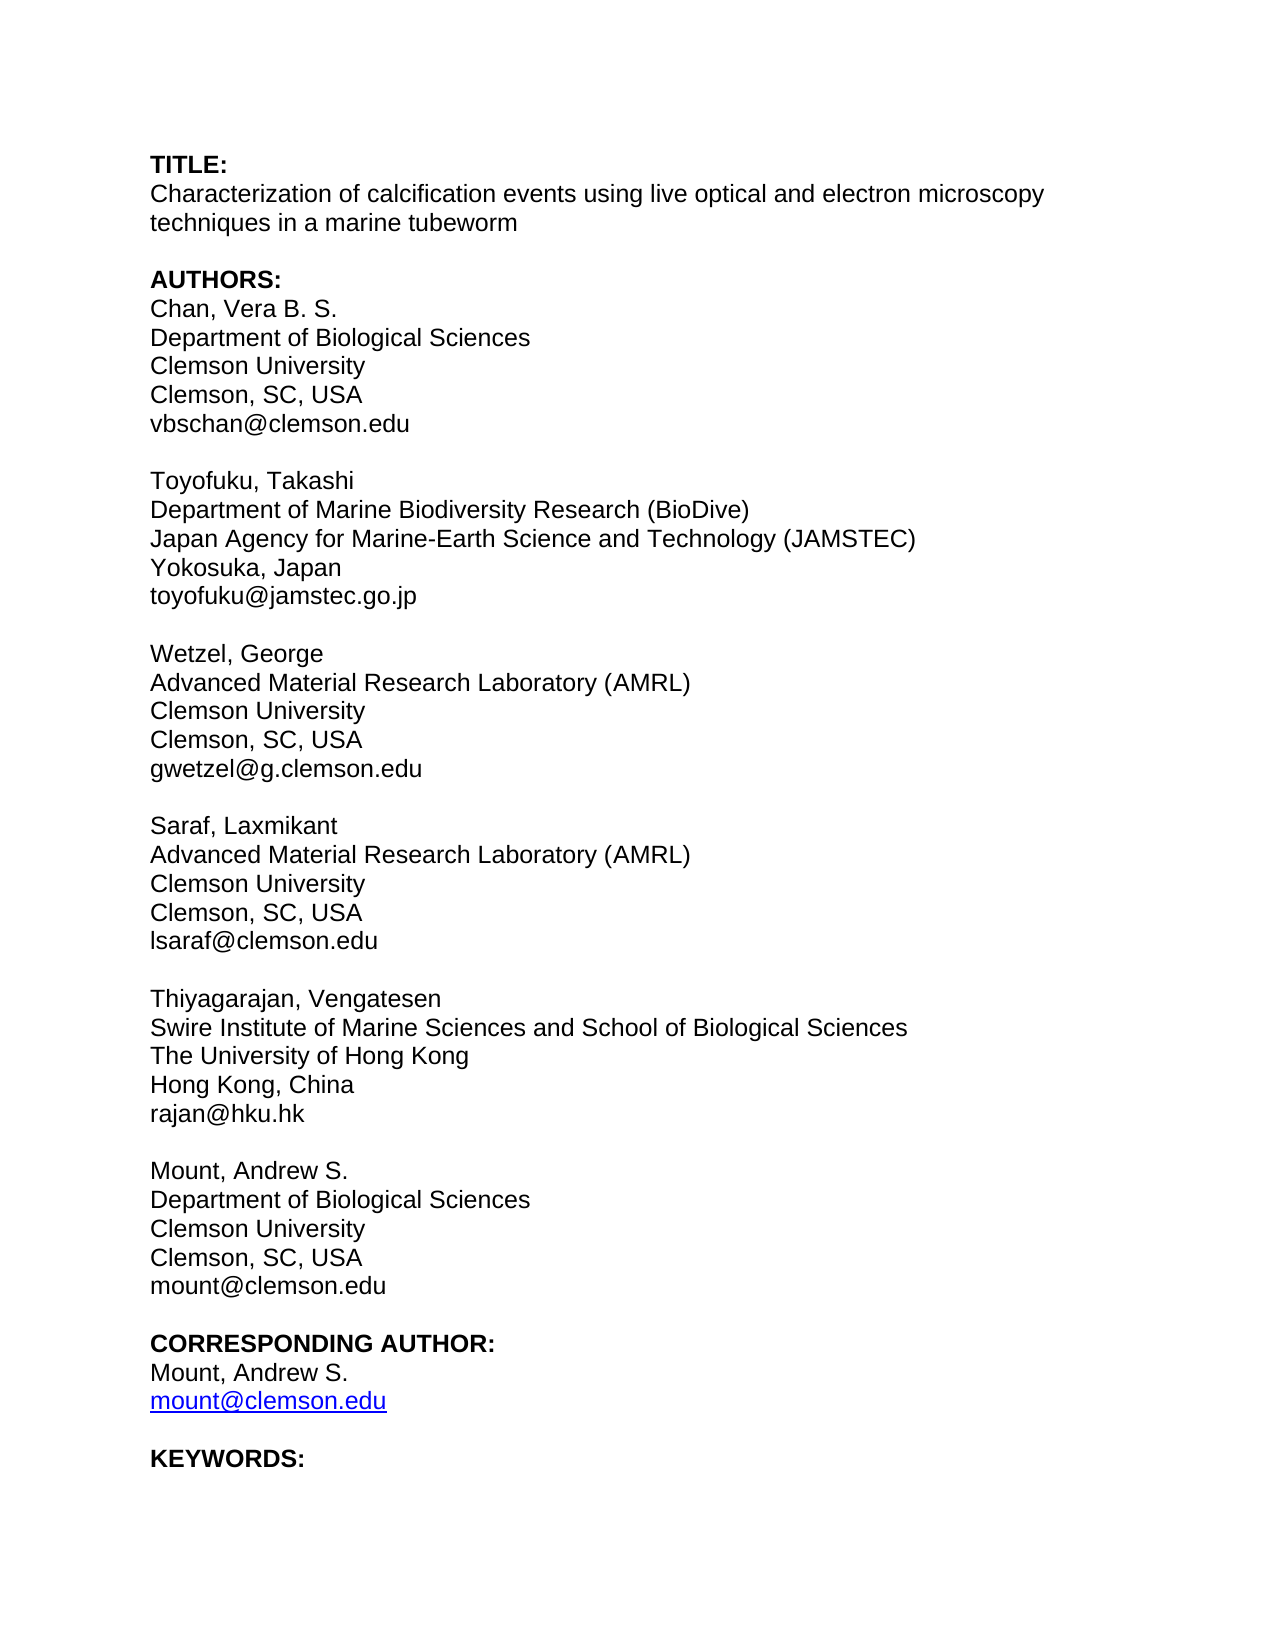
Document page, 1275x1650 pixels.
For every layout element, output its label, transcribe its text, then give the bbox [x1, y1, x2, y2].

text Clemson, SC, USA [150, 725, 1125, 754]
text Advanced Material Research Laboratory (AMRL) [150, 840, 1125, 869]
text gwetzel@g.clemson.edu [150, 754, 1125, 782]
text Wetzel, George [150, 639, 1125, 667]
text The University of Hong Kong [150, 1041, 1125, 1070]
text vbschan@clemson.edu [150, 409, 1125, 437]
text Advanced Material Research Laboratory (AMRL) [150, 667, 1125, 696]
text Clemson, SC, USA [150, 897, 1125, 926]
text Clemson, SC, USA [150, 380, 1125, 409]
text Swire Institute of Marine Sciences and School of Biological Sciences [150, 1012, 1125, 1041]
text Clemson University [150, 351, 1125, 380]
text lsaraf@clemson.edu [150, 926, 1125, 955]
text Characterization of calcification events using live optical and electron microscopy techniques in a marine tubeworm [150, 179, 1125, 236]
text AUTHORS: [150, 265, 1125, 294]
text TITLE: [150, 150, 1125, 179]
text Department of Biological Sciences [150, 322, 1125, 351]
text rajan@hku.hk [150, 1099, 1125, 1127]
text Yokosuka, Japan [150, 552, 1125, 581]
text Department of Biological Sciences [150, 1185, 1125, 1214]
text Toyofuku, Takashi [150, 466, 1125, 495]
text Hong Kong, China [150, 1070, 1125, 1099]
text Mount, Andrew S. [150, 1357, 1125, 1386]
text KEYWORDS: [150, 1444, 1125, 1472]
text CORRESPONDING AUTHOR: [150, 1329, 1125, 1357]
text mount@clemson.edu [150, 1271, 1125, 1300]
text Clemson, SC, USA [150, 1242, 1125, 1271]
text Chan, Vera B. S. [150, 294, 1125, 322]
text Mount, Andrew S. [150, 1156, 1125, 1185]
text Clemson University [150, 1214, 1125, 1242]
text Saraf, Laxmikant [150, 811, 1125, 840]
text toyofuku@jamstec.go.jp [150, 581, 1125, 610]
text mount@clemson.edu [150, 1386, 1125, 1415]
text Department of Marine Biodiversity Research (BioDive) [150, 495, 1125, 524]
text Thiyagarajan, Vengatesen [150, 984, 1125, 1012]
text Clemson University [150, 696, 1125, 725]
text Clemson University [150, 869, 1125, 897]
text Japan Agency for Marine-Earth Science and Technology (JAMSTEC) [150, 524, 1125, 552]
